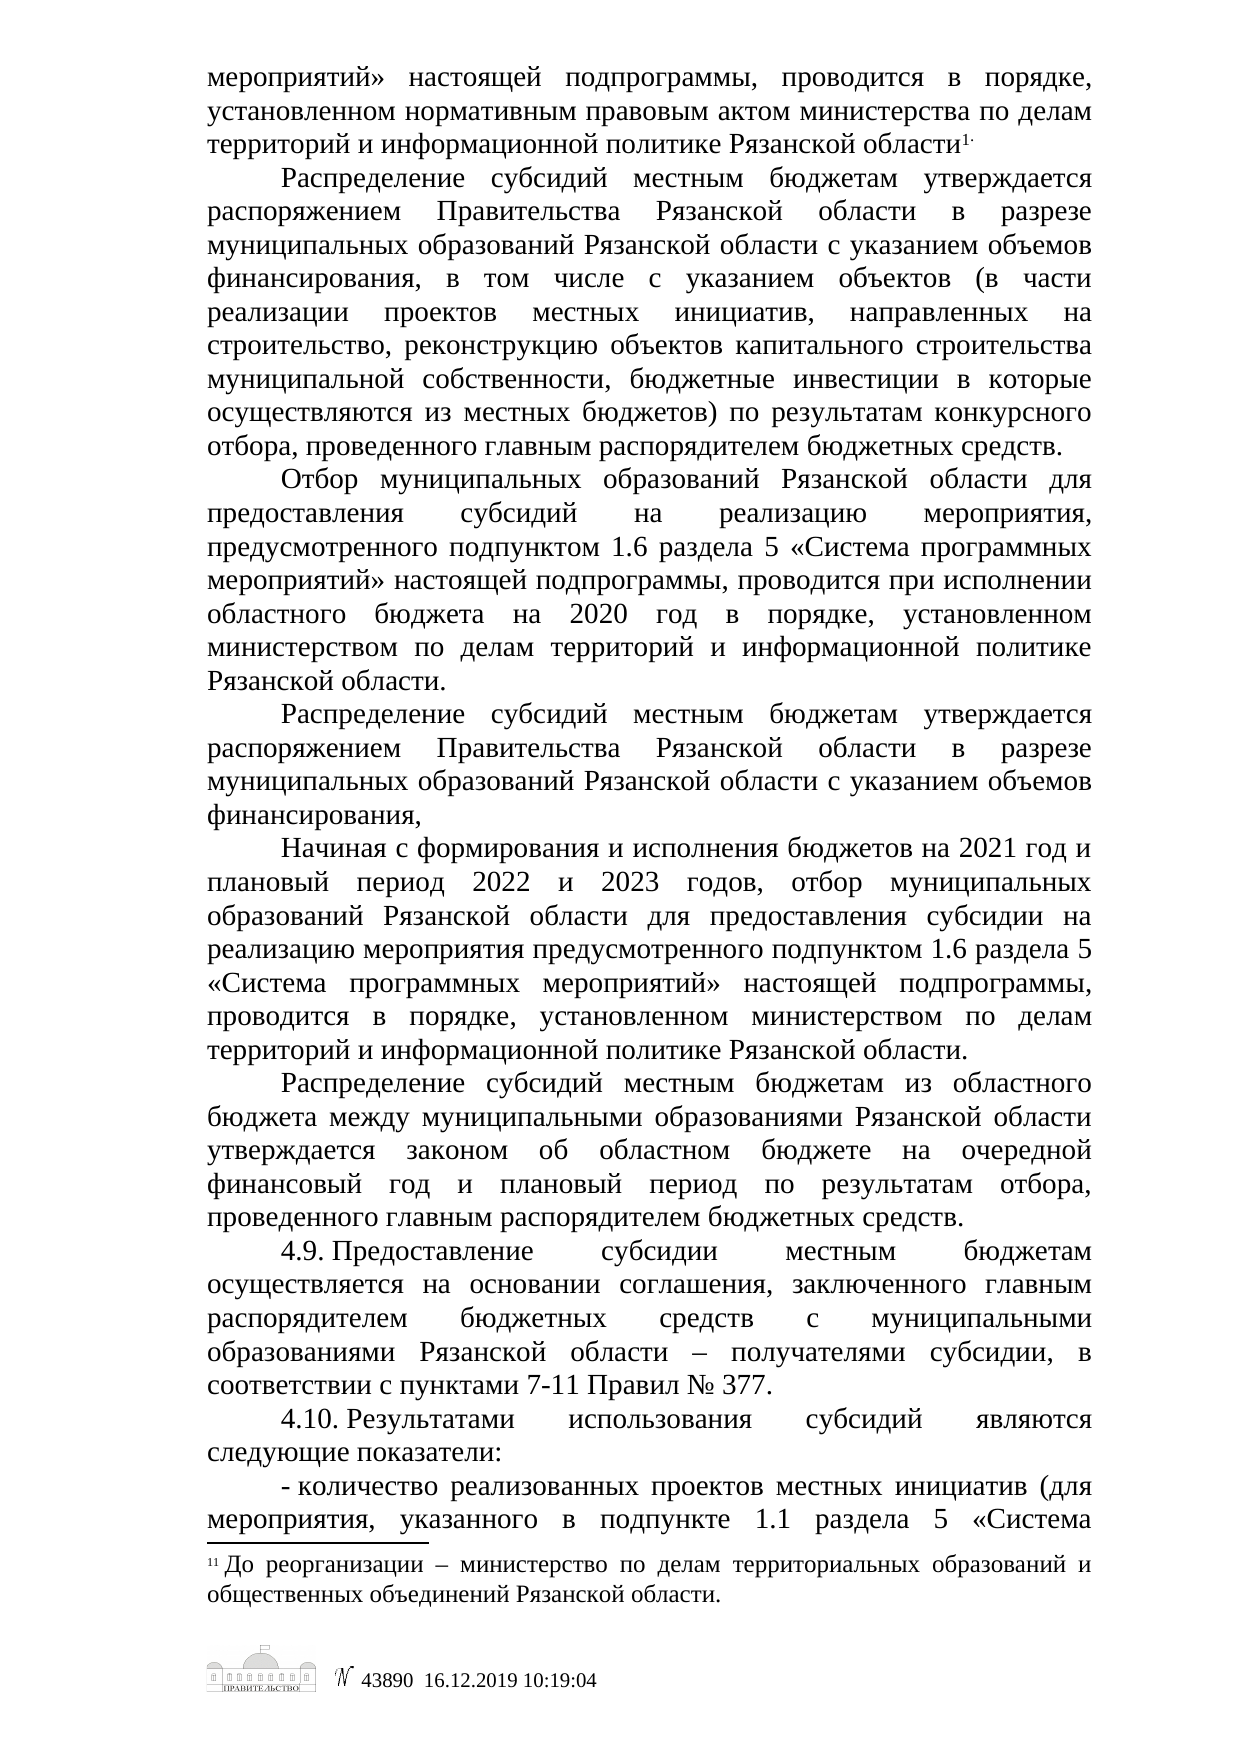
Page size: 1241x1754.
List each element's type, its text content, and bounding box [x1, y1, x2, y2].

text 4.10. Результатами использования субсидий являются следующие показатели: [207, 1401, 1093, 1468]
text Распределение субсидий местным бюджетам утверждается распоряжением Правительства Рязанской области в разрезе муниципальных образований Рязанской области с указанием объемов финансирования, в том числе с указанием объектов (в части реализации проектов местных инициатив, направленных на строительство, реконструкцию объектов капитального строительства муниципальной собственности, бюджетные инвестиции в которые осуществляются из местных бюджетов) по результатам конкурсного отбора, проведенного главным распорядителем бюджетных средств. [207, 160, 1093, 462]
text Начиная с формирования и исполнения бюджетов на 2021 год и плановый период 2022 и 2023 годов, отбор муниципальных образований Рязанской области для предоставления субсидии на реализацию мероприятия предусмотренного подпунктом 1.6 раздела 5 «Система программных мероприятий» настоящей подпрограммы, проводится в порядке, установленном министерством по делам территорий и информационной политике Рязанской области. [207, 831, 1093, 1065]
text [207, 1468, 1093, 1535]
picture [330, 1663, 358, 1688]
picture [206, 1645, 316, 1692]
text Отбор муниципальных образований Рязанской области для предоставления субсидий на реализацию мероприятия, предусмотренного подпунктом 1.6 раздела 5 «Система программных мероприятий» настоящей подпрограммы, проводится при исполнении областного бюджета на 2020 год в порядке, установленном министерством по делам территорий и информационной политике Рязанской области. [207, 462, 1093, 696]
text 4.9. Предоставление субсидии местным бюджетам осуществляется на основании соглашения, заключенного главным распорядителем бюджетных средств с муниципальными образованиями Рязанской области – получателями субсидии, в соответствии с пунктами 7-11 Правил № 377. [207, 1233, 1093, 1401]
text Распределение субсидий местным бюджетам из областного бюджета между муниципальными образованиями Рязанской области утверждается законом об областном бюджете на очередной финансовый год и плановый период по результатам отбора, проведенного главным распорядителем бюджетных средств. [207, 1065, 1093, 1233]
text Распределение субсидий местным бюджетам утверждается распоряжением Правительства Рязанской области в разрезе муниципальных образований Рязанской области с указанием объемов финансирования, [207, 696, 1093, 831]
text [207, 59, 1093, 160]
